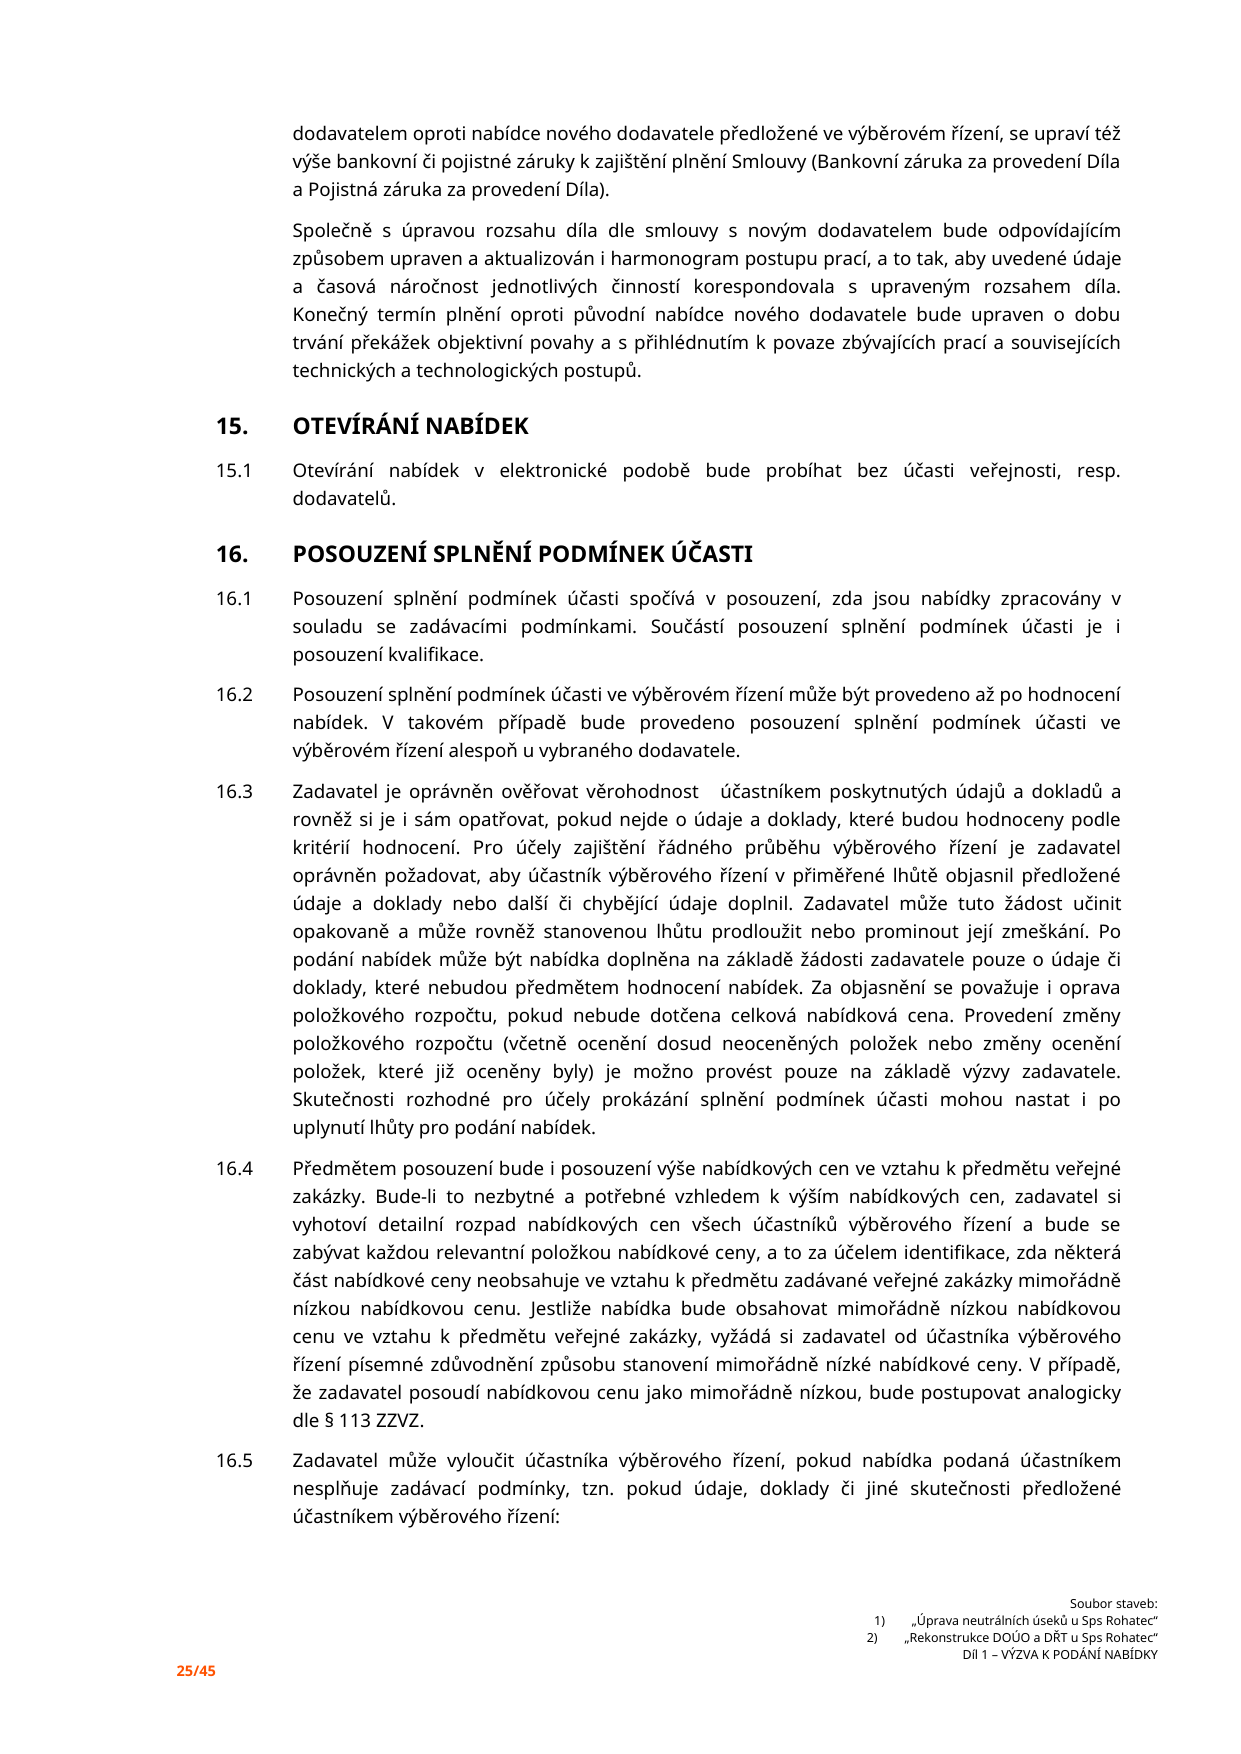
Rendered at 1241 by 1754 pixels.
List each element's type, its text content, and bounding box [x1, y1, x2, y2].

text OTEVÍRÁNÍ NABÍDEK [216, 410, 1122, 442]
text Předmětem posouzení bude i posouzení výše nabídkových cen ve vztahu k předmětu veřejné zakázky. Bude-li to nezbytné a potřebné vzhledem k výším nabídkových cen, zadavatel si vyhotoví detailní rozpad nabídkových cen všech účastníků výběrového řízení a bude se zabývat každou relevantní položkou nabídkové ceny, a to za účelem identifikace, zda některá část nabídkové ceny neobsahuje ve vztahu k předmětu zadávané veřejné zakázky mimořádně nízkou nabídkovou cenu. Jestliže nabídka bude obsahovat mimořádně nízkou nabídkovou cenu ve vztahu k předmětu veřejné zakázky, vyžádá si zadavatel od účastníka výběrového řízení písemné zdůvodnění způsobu stanovení mimořádně nízké nabídkové ceny. V případě, že zadavatel posoudí nabídkovou cenu jako mimořádně nízkou, bude postupovat analogicky dle § 113 ZZVZ. [216, 1155, 1122, 1433]
text Posouzení splnění podmínek účasti ve výběrovém řízení může být provedeno až po hodnocení nabídek. V takovém případě bude provedeno posouzení splnění podmínek účasti ve výběrovém řízení alespoň u vybraného dodavatele. [216, 682, 1122, 763]
text Zadavatel může vyloučit účastníka výběrového řízení, pokud nabídka podaná účastníkem nesplňuje zadávací podmínky, tzn. pokud údaje, doklady či jiné skutečnosti předložené účastníkem výběrového řízení: [216, 1448, 1122, 1529]
text Otevírání nabídek v elektronické podobě bude probíhat bez účasti veřejnosti, resp. dodavatelů. [216, 457, 1122, 511]
text POSOUZENÍ SPLNĚNÍ PODMÍNEK ÚČASTI [216, 538, 1122, 569]
text Posouzení splnění podmínek účasti spočívá v posouzení, zda jsou nabídky zpracovány v souladu se zadávacími podmínkami. Součástí posouzení splnění podmínek účasti je i posouzení kvalifikace. [216, 585, 1122, 667]
list Společně s úpravou rozsahu díla dle smlouvy s novým dodavatelem bude odpovídajícím způsobem upraven a aktualizován i harmonogram postupu prací, a to tak, aby uvedené údaje a časová náročnost jednotlivých činností korespondovala s upraveným rozsahem díla. Konečný termín plnění oproti původní nabídce nového dodavatele bude upraven o dobu trvání překážek objektivní povahy a s přihlédnutím k povaze zbývajících prací a souvisejících technických a technologických postupů. [292, 217, 1122, 383]
text Zadavatel je oprávněn ověřovat věrohodnost účastníkem poskytnutých údajů a dokladů a rovněž si je i sám opatřovat, pokud nejde o údaje a doklady, které budou hodnoceny podle kritérií hodnocení. Pro účely zajištění řádného průběhu výběrového řízení je zadavatel oprávněn požadovat, aby účastník výběrového řízení v přiměřené lhůtě objasnil předložené údaje a doklady nebo další či chybějící údaje doplnil. Zadavatel může tuto žádost učinit opakovaně a může rovněž stanovenou lhůtu prodloužit nebo prominout její zmeškání. Po podání nabídek může být nabídka doplněna na základě žádosti zadavatele pouze o údaje či doklady, které nebudou předmětem hodnocení nabídek. Za objasnění se považuje i oprava položkového rozpočtu, pokud nebude dotčena celková nabídková cena. Provedení změny položkového rozpočtu (včetně ocenění dosud neoceněných položek nebo změny ocenění položek, které již oceněny byly) je možno provést pouze na základě výzvy zadavatele. Skutečnosti rozhodné pro účely prokázání splnění podmínek účasti mohou nastat i po uplynutí lhůty pro podání nabídek. [216, 778, 1122, 1140]
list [292, 121, 1122, 202]
